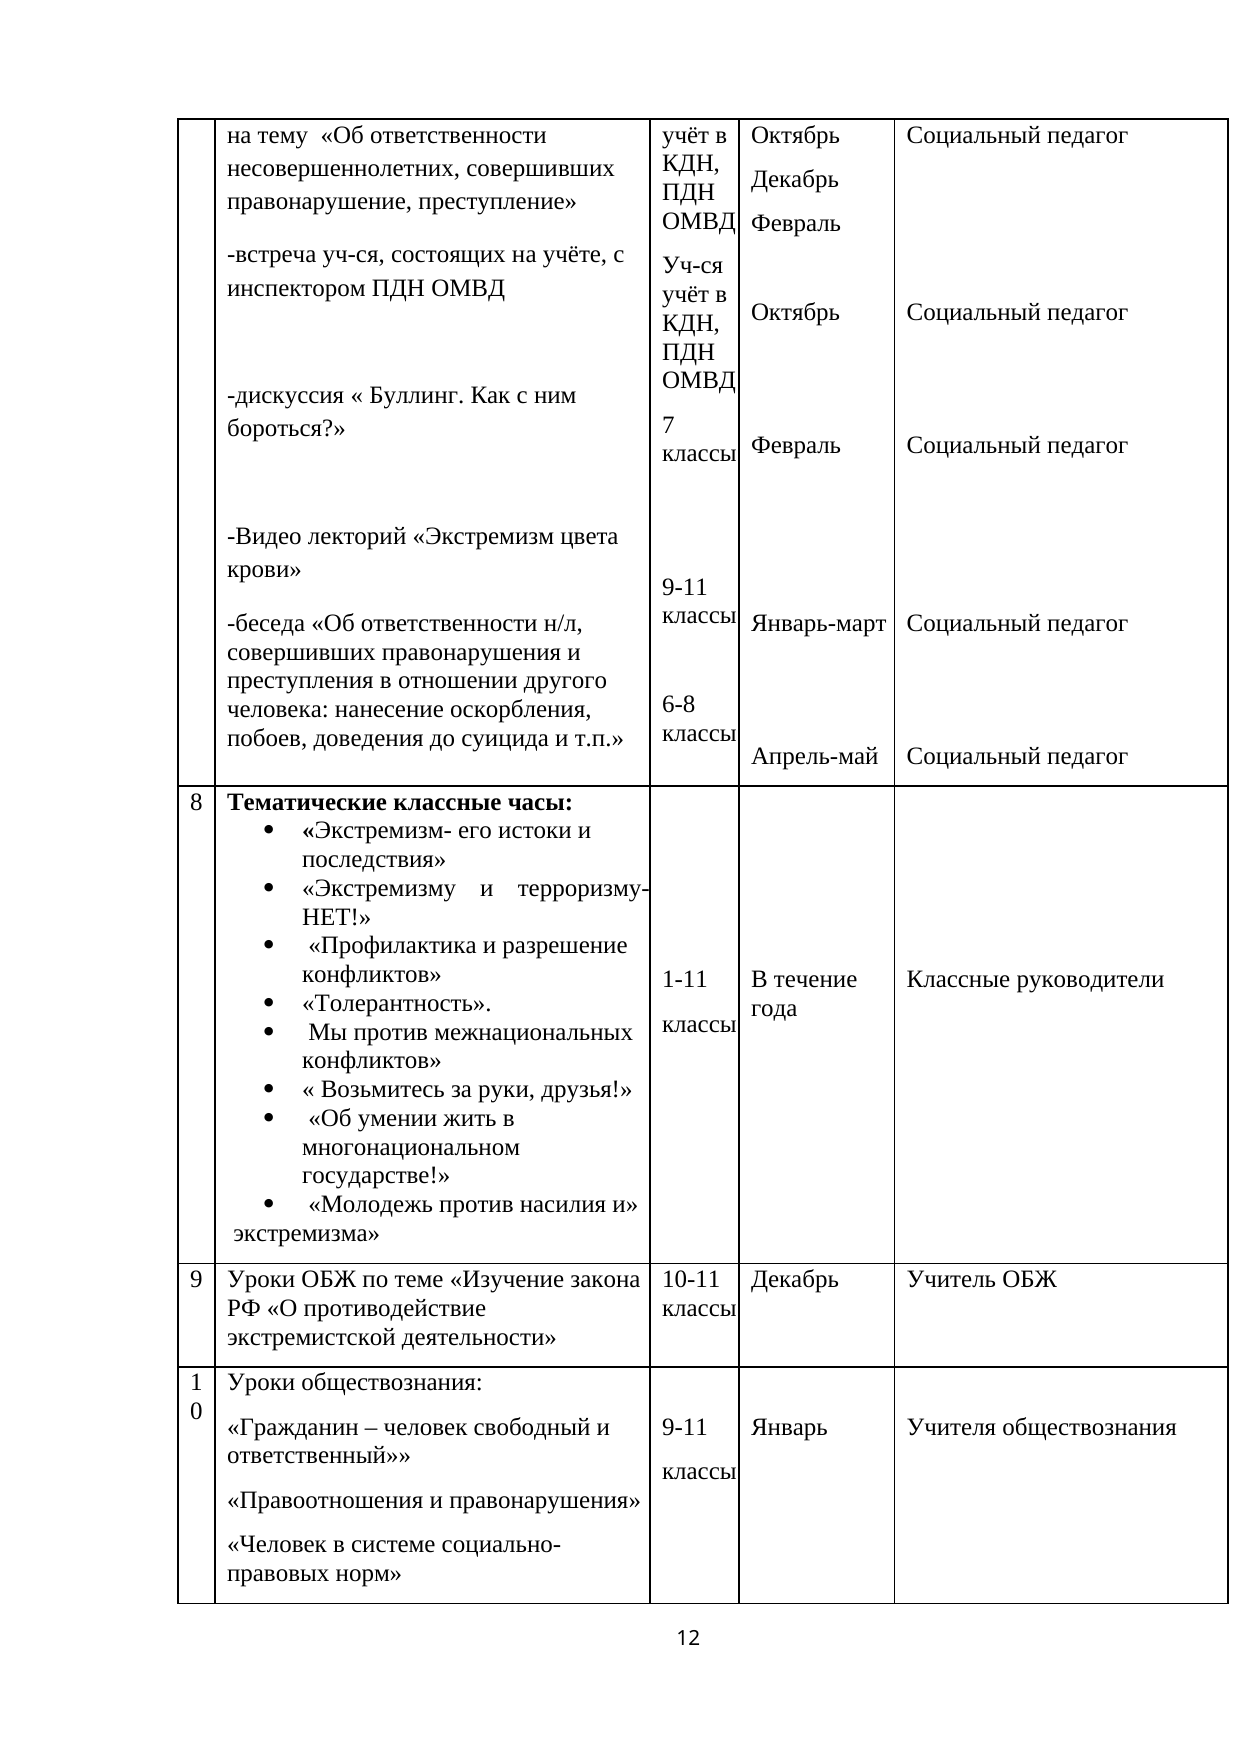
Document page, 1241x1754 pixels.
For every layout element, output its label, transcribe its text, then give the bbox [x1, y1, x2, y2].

table_cell Уроки ОБЖ по теме «Изучение закона РФ «О противодействие экстремистской деятельности» [216, 1264, 649, 1366]
table_cell 8 [179, 787, 214, 1262]
table_cell 10-11 классы [651, 1264, 738, 1366]
table_cell Декабрь [740, 1264, 894, 1366]
table_cell Классные руководители [895, 787, 1227, 1262]
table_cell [740, 120, 894, 785]
table_cell Учителя обществознания [895, 1368, 1227, 1602]
table_cell 9-11 классы [651, 1368, 738, 1602]
table_cell 7 [179, 120, 214, 785]
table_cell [216, 120, 649, 785]
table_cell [895, 120, 1227, 785]
table_cell Учитель ОБЖ [895, 1264, 1227, 1366]
table_cell 1-11 классы [651, 787, 738, 1262]
table_cell В течение года [740, 787, 894, 1262]
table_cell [651, 120, 738, 785]
table_cell Уроки обществознания: «Гражданин – человек свободный и ответственный»» «Правоотношения и правонарушения» «Человек в системе социально-правовых норм» [216, 1368, 649, 1602]
table_cell 9 [179, 1264, 214, 1366]
table_cell Тематические классные часы: «Экстремизм- его истоки и последствия» «Экстремизму и терроризму- НЕТ!» «Профилактика и разрешение конфликтов» «Толерантность». Мы против межнациональных конфликтов» « Возьмитесь за руки, друзья!» «Об умении жить в многонациональном государстве!» «Молодежь против насилия и» экстремизма» [216, 787, 649, 1262]
table_cell Январь [740, 1368, 894, 1602]
table_cell 10 [179, 1368, 214, 1602]
